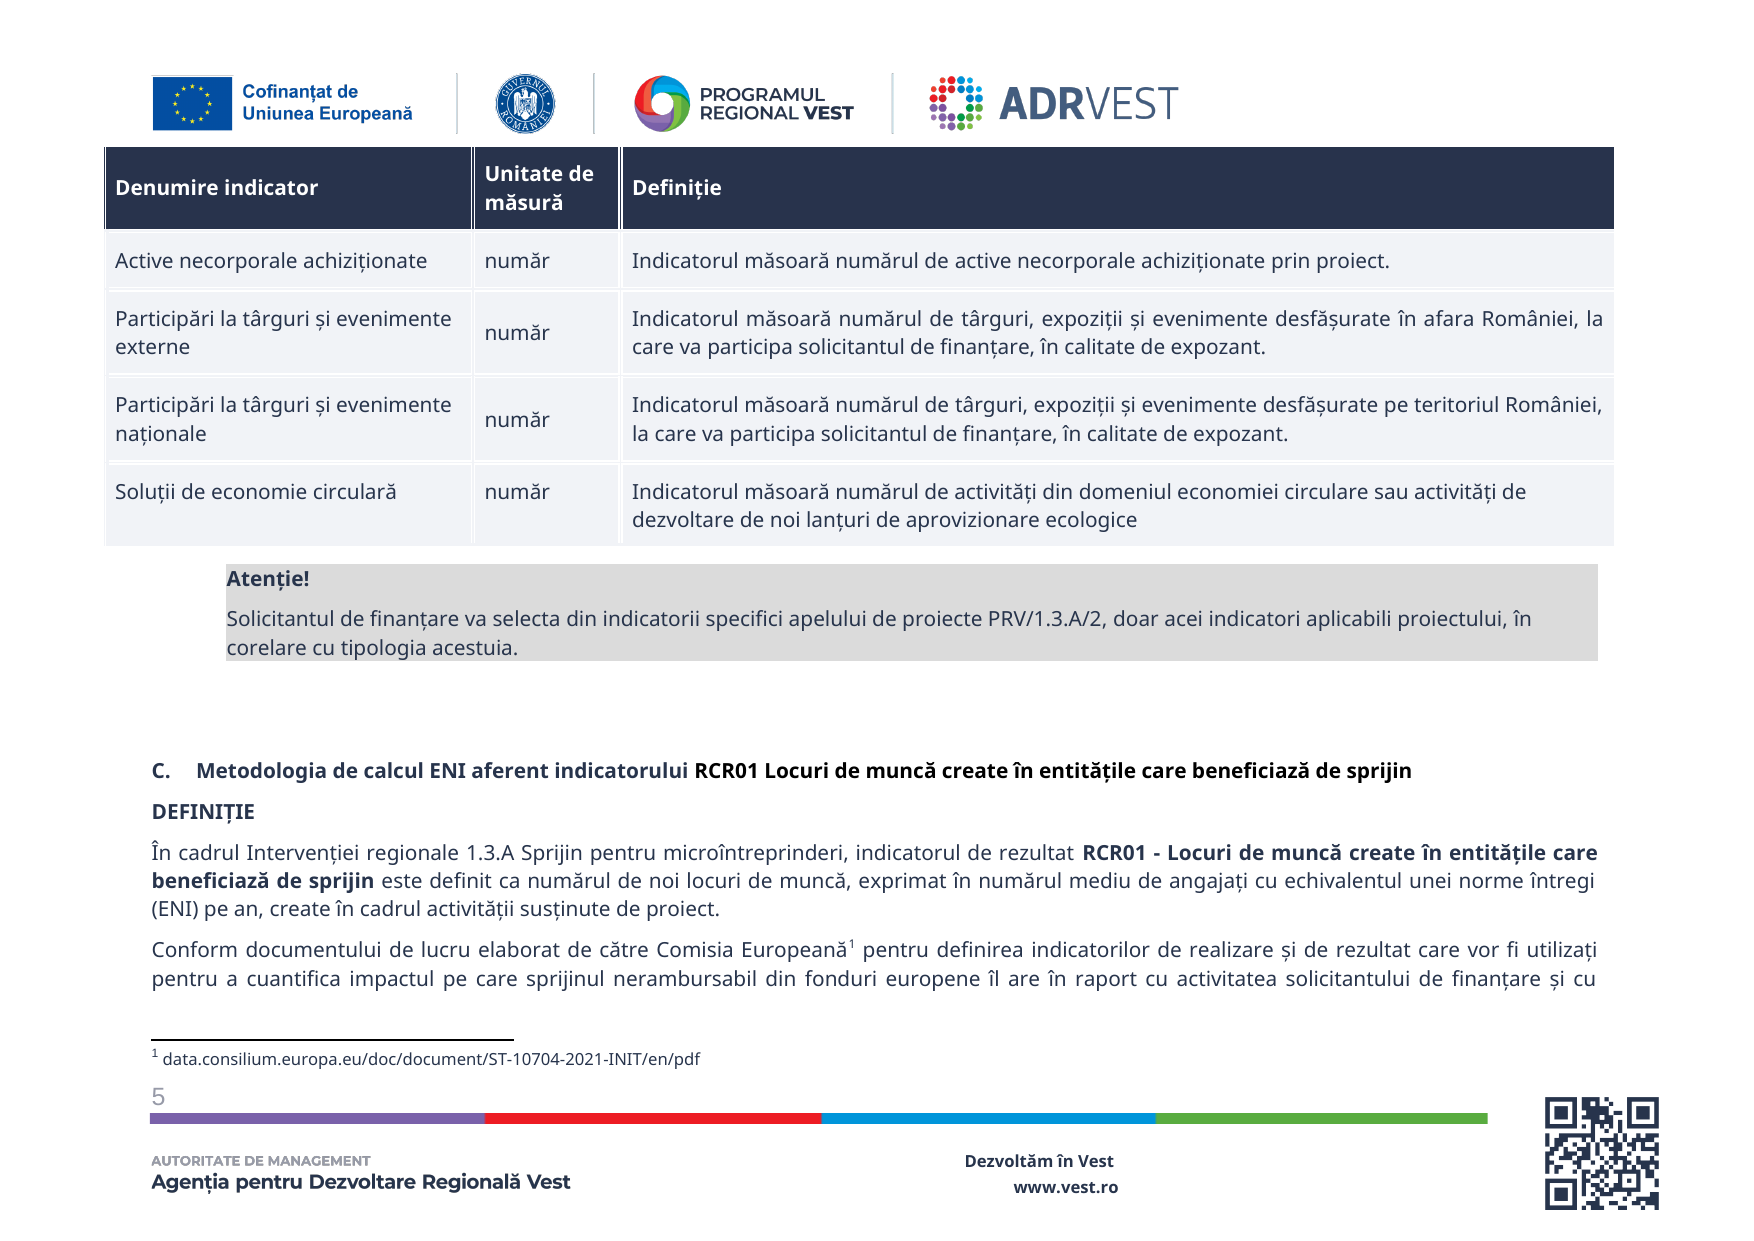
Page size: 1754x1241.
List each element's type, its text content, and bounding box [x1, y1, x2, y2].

list Metodologia de calcul ENI aferent indicatorului RCR01 Locuri de muncă create în entitățile care beneficiază de sprijin [151, 756, 1598, 784]
table_cell număr [475, 292, 618, 373]
table_cell Soluții de economie circulară [104, 460, 473, 546]
table_cell Indicatorul măsoară numărul de active necorporale achiziționate prin proiect. [623, 233, 1614, 287]
text În cadrul Intervenției regionale 1.3.A Sprijin pentru microîntreprinderi, indicatorul de rezultat RCR01 - Locuri de muncă create în entitățile care beneficiază de sprijin este definit ca numărul de noi locuri de muncă, exprimat în numărul mediu de angajați cu echivalentul unei norme întregi (ENI) pe an, create în cadrul activității susținute de proiect. [151, 838, 1598, 923]
table_cell Participări la târguri și evenimente naționale [104, 373, 473, 460]
subtitle DEFINIȚIE [151, 797, 1598, 825]
table_cell număr [473, 460, 621, 546]
text Solicitantul de finanțare va selecta din indicatorii specifici apelului de proiecte PRV/1.3.A/2, doar acei indicatori aplicabili proiectului, în corelare cu tipologia acestuia. [226, 604, 1598, 661]
table_cell Participări la târguri și evenimente externe [104, 287, 473, 373]
table_cell Indicatorul măsoară numărul de activități din domeniul economiei circulare sau activități de dezvoltare de noi lanțuri de aprovizionare ecologice [621, 465, 1614, 546]
table_header Definiție [623, 147, 1614, 229]
table_cell număr [475, 378, 618, 460]
picture [1536, 1088, 1668, 1219]
picture [151, 73, 1179, 134]
table_cell Indicatorul măsoară numărul de târguri, expoziții și evenimente desfășurate în afara României, la care va participa solicitantul de finanțare, în calitate de expozant. [623, 292, 1614, 373]
table_header Denumire indicator [106, 147, 471, 229]
table_header Unitate de măsură [475, 147, 618, 229]
text Atenție! [226, 564, 1598, 592]
table_cell număr [475, 233, 618, 287]
table_cell Indicatorul măsoară numărul de târguri, expoziții și evenimente desfășurate pe teritoriul României, la care va participa solicitantul de finanțare, în calitate de expozant. [623, 378, 1614, 460]
table_cell Active necorporale achiziționate [104, 229, 473, 287]
